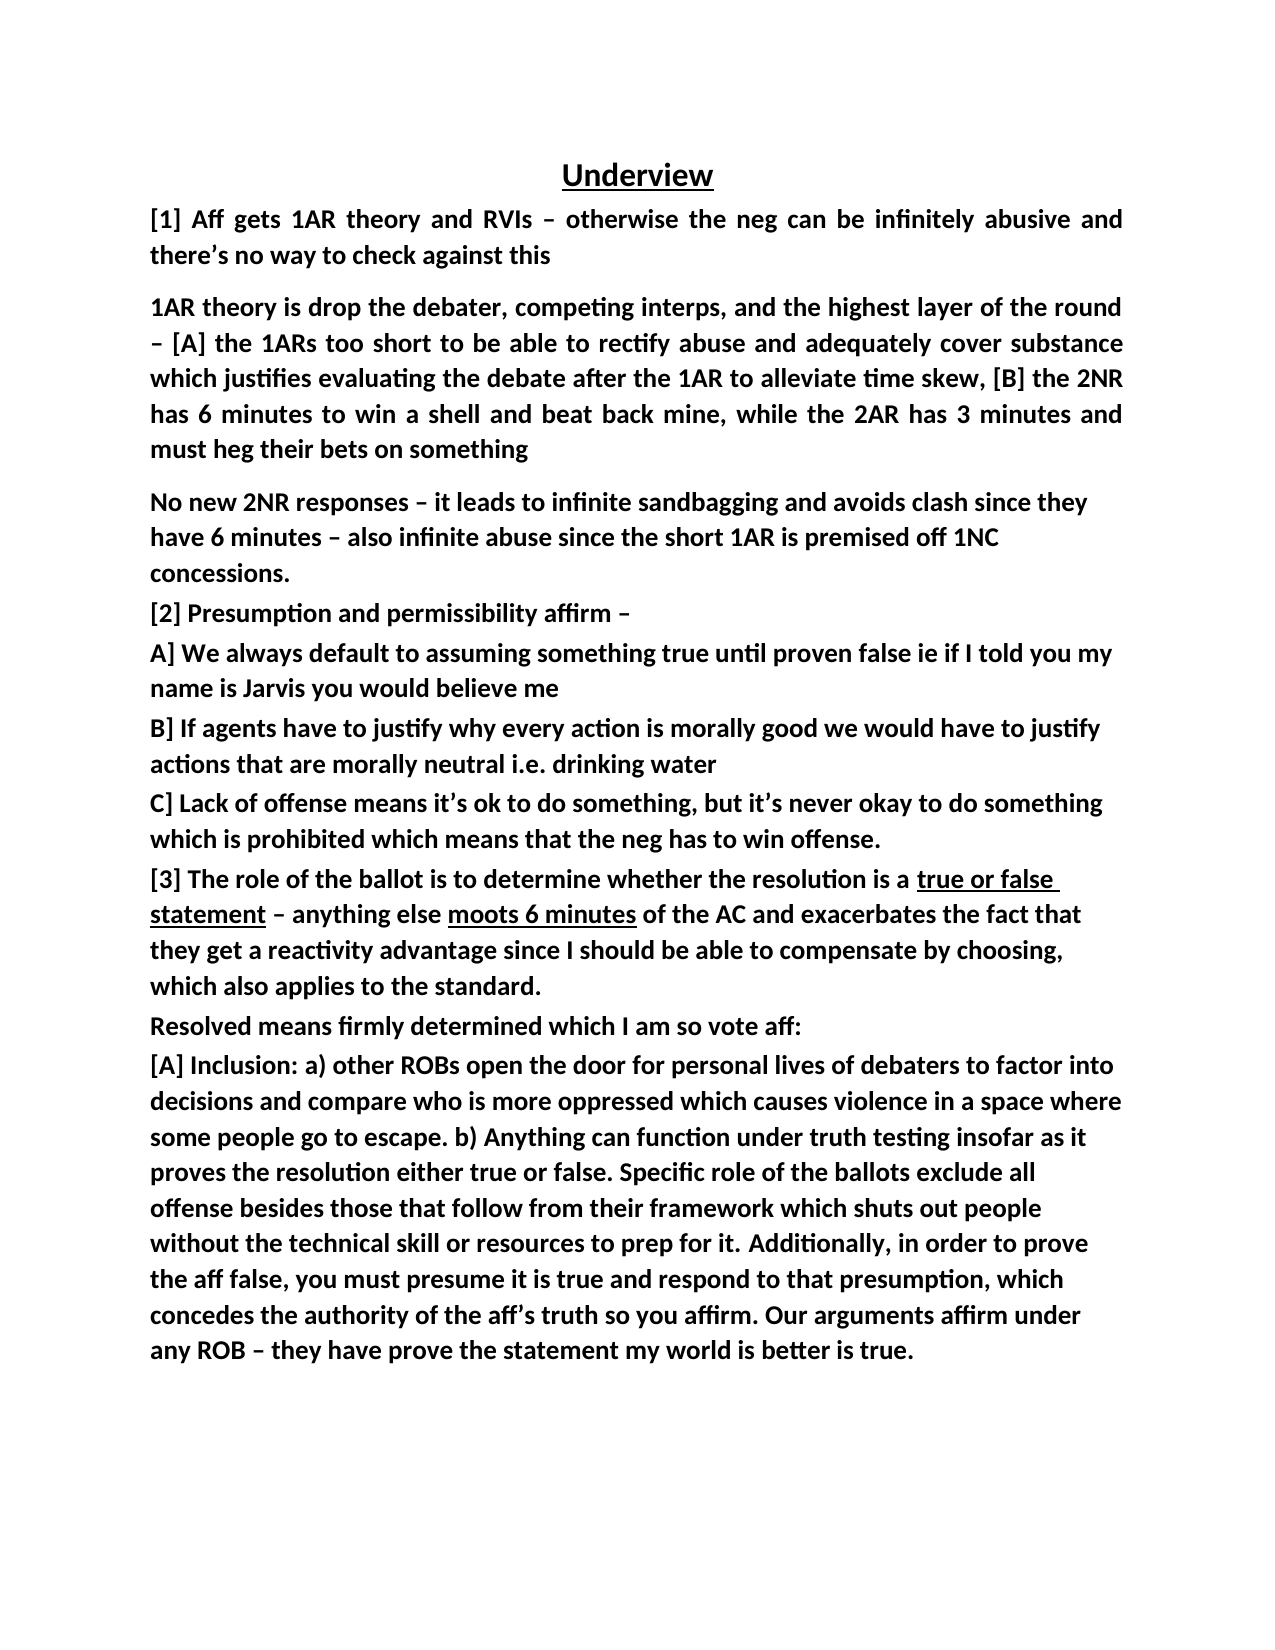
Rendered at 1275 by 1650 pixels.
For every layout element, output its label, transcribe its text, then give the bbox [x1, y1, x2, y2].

subtitle C] Lack of offense means it’s ok to do something, but it’s never okay to do something which is prohibited which means that the neg has to win offense. [150, 787, 1125, 855]
text [1] Aff gets 1AR theory and RVIs – otherwise the neg can be infinitely abusive and there’s no way to check against this [150, 202, 1125, 271]
subtitle [2] Presumption and permissibility affirm – [150, 596, 1125, 629]
subtitle Resolved means firmly determined which I am so vote aff: [150, 1009, 1125, 1042]
text 1AR theory is drop the debater, competing interps, and the highest layer of the round – [A] the 1ARs too short to be able to rectify abuse and adequately cover substance which justifies evaluating the debate after the 1AR to alleviate time skew, [B] the 2NR has 6 minutes to win a shell and beat back mine, while the 2AR has 3 minutes and must heg their bets on something [150, 290, 1125, 466]
subtitle No new 2NR responses – it leads to infinite sandbagging and avoids clash since they have 6 minutes – also infinite abuse since the short 1AR is premised off 1NC concessions. [150, 485, 1125, 589]
subtitle [A] Inclusion: a) other ROBs open the door for personal lives of debaters to factor into decisions and compare who is more oppressed which causes violence in a space where some people go to escape. b) Anything can function under truth testing insofar as it proves the resolution either true or false. Specific role of the ballots exclude all offense besides those that follow from their framework which shuts out people without the technical skill or resources to prep for it. Additionally, in order to prove the aff false, you must presume it is true and respond to that presumption, which concedes the authority of the aff’s truth so you affirm. Our arguments affirm under any ROB – they have prove the statement my world is better is true. [150, 1048, 1125, 1367]
subtitle B] If agents have to justify why every action is morally good we would have to justify actions that are morally neutral i.e. drinking water [150, 711, 1125, 780]
subtitle Underview [150, 154, 1125, 195]
subtitle [3] The role of the ballot is to determine whether the resolution is a true or false statement – anything else moots 6 minutes of the AC and exacerbates the fact that they get a reactivity advantage since I should be able to compensate by choosing, which also applies to the standard. [150, 862, 1125, 1002]
subtitle A] We always default to assuming something true until proven false ie if I told you my name is Jarvis you would believe me [150, 636, 1125, 704]
